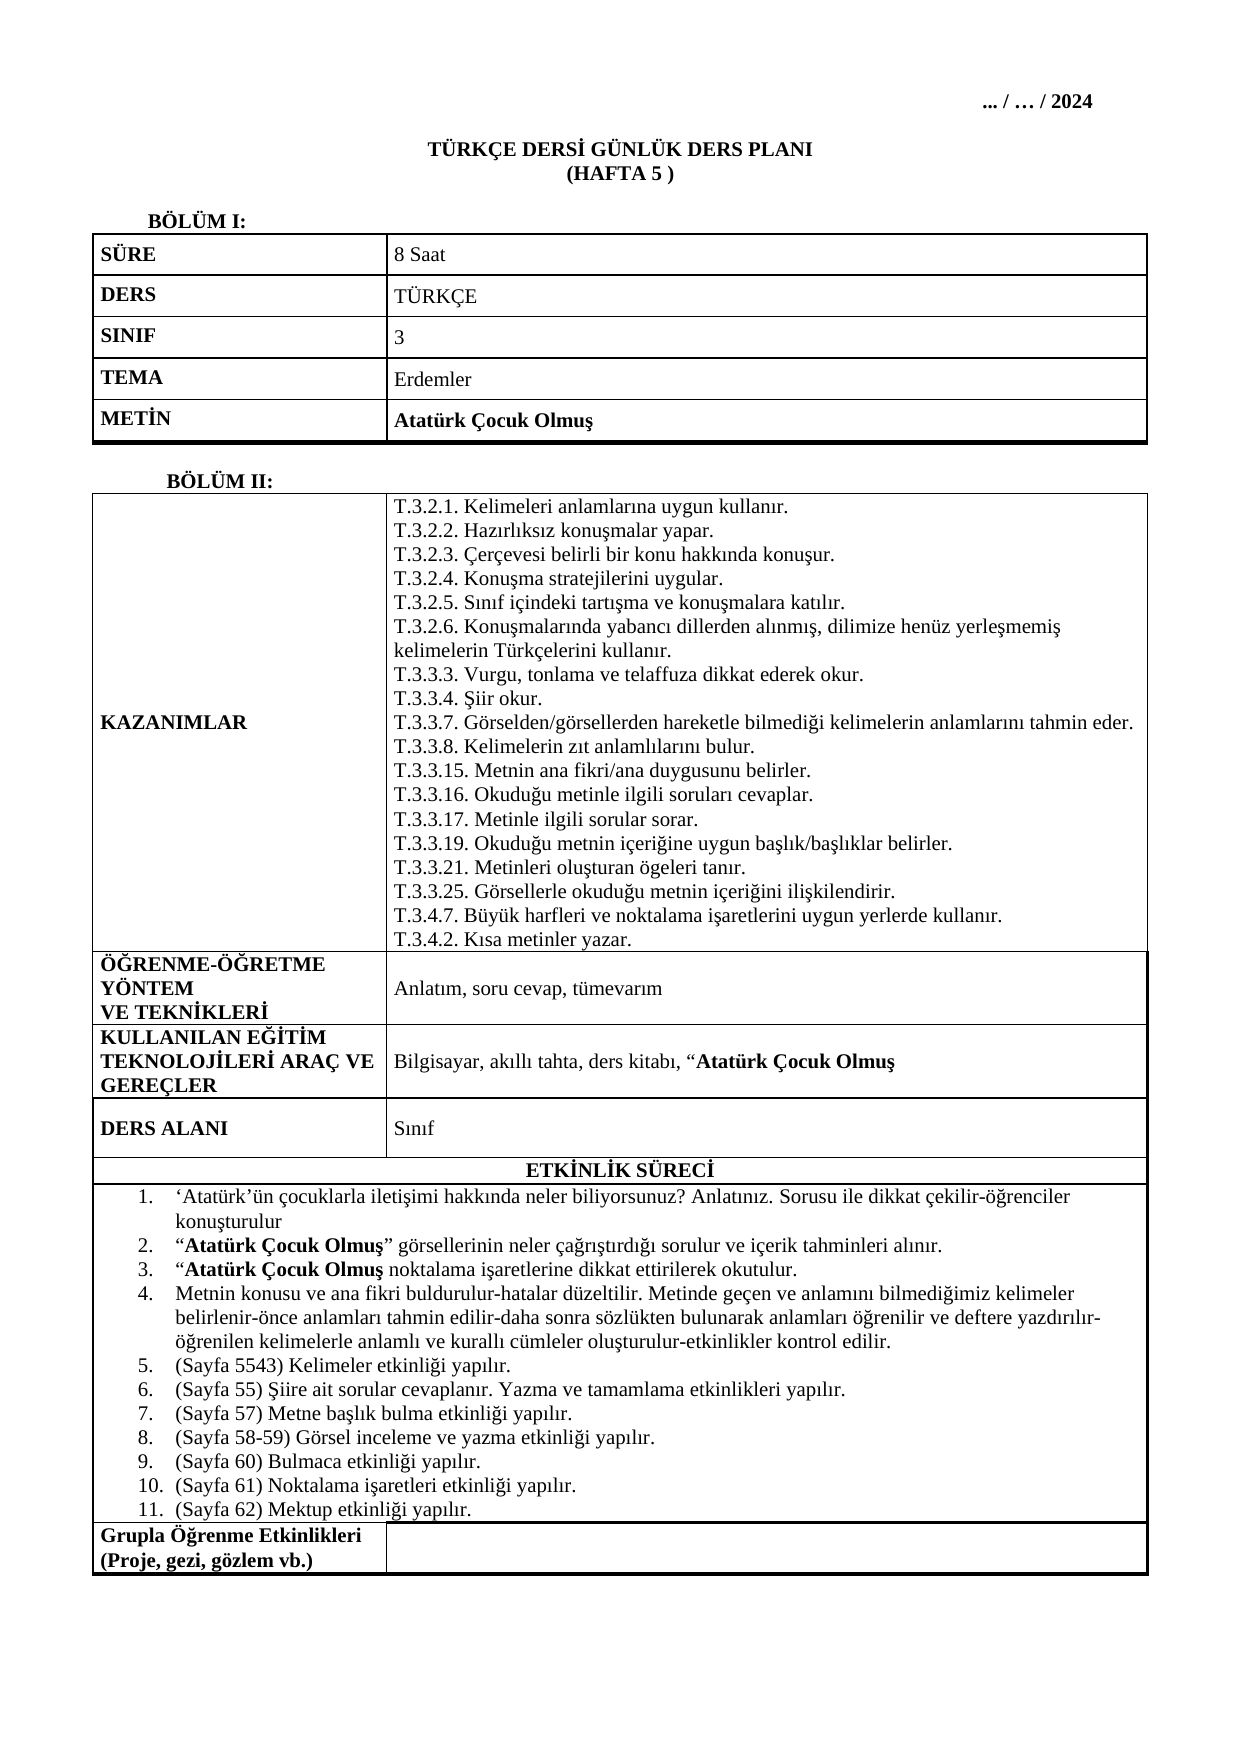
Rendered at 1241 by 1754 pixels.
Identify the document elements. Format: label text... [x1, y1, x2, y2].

table_cell Erdemler [388, 359, 1146, 398]
text TÜRKÇE DERSİ GÜNLÜK DERS PLANI [148, 137, 1092, 161]
table_cell DERS ALANI [94, 1099, 386, 1157]
table_cell DERS [94, 276, 386, 316]
text ... / … / 2024 [148, 89, 1092, 113]
text (HAFTA 5 ) [148, 161, 1092, 185]
table_cell TEMA [94, 359, 386, 398]
table_cell ETKİNLİK SÜRECİ [94, 1158, 1146, 1182]
table_cell Atatürk Çocuk Olmuş [388, 400, 1146, 440]
text BÖLÜM I: [148, 209, 1092, 233]
table_cell SINIF [94, 317, 386, 357]
text BÖLÜM II: [148, 468, 1092, 493]
table_cell ‘Atatürk’ün çocuklarla iletişimi hakkında neler biliyorsunuz? Anlatınız. Sorusu ile dikkat çekilir-öğrenciler konuşturulur “Atatürk Çocuk Olmuş” görsellerinin neler çağrıştırdığı sorulur ve içerik tahminleri alınır. “Atatürk Çocuk Olmuş noktalama işaretlerine dikkat ettirilerek okutulur. Metnin konusu ve ana fikri buldurulur-hatalar düzeltilir. Metinde geçen ve anlamını bilmediğimiz kelimeler belirlenir-önce anlamları tahmin edilir-daha sonra sözlükten bulunarak anlamları öğrenilir ve deftere yazdırılır-öğrenilen kelimelerle anlamlı ve kurallı cümleler oluşturulur-etkinlikler kontrol edilir. (Sayfa 5543) Kelimeler etkinliği yapılır. (Sayfa 55) Şiire ait sorular cevaplanır. Yazma ve tamamlama etkinlikleri yapılır. (Sayfa 57) Metne başlık bulma etkinliği yapılır. (Sayfa 58-59) Görsel inceleme ve yazma etkinliği yapılır. (Sayfa 60) Bulmaca etkinliği yapılır. (Sayfa 61) Noktalama işaretleri etkinliği yapılır. (Sayfa 62) Mektup etkinliği yapılır. [94, 1185, 1146, 1521]
table_cell ÖĞRENME-ÖĞRETME YÖNTEM VE TEKNİKLERİ [93, 952, 386, 1024]
table_cell 3 [388, 317, 1146, 357]
table_header T.3.2.1. Kelimeleri anlamlarına uygun kullanır. T.3.2.2. Hazırlıksız konuşmalar yapar. T.3.2.3. Çerçevesi belirli bir konu hakkında konuşur. T.3.2.4. Konuşma stratejilerini uygular. T.3.2.5. Sınıf içindeki tartışma ve konuşmalara katılır. T.3.2.6. Konuşmalarında yabancı dillerden alınmış, dilimize henüz yerleşmemiş kelimelerin Türkçelerini kullanır. T.3.3.3. Vurgu, tonlama ve telaffuza dikkat ederek okur. T.3.3.4. Şiir okur. T.3.3.7. Görselden/görsellerden hareketle bilmediği kelimelerin anlamlarını tahmin eder. T.3.3.8. Kelimelerin zıt anlamlılarını bulur. T.3.3.15. Metnin ana fikri/ana duygusunu belirler. T.3.3.16. Okuduğu metinle ilgili soruları cevaplar. T.3.3.17. Metinle ilgili sorular sorar. T.3.3.19. Okuduğu metnin içeriğine uygun başlık/başlıklar belirler. T.3.3.21. Metinleri oluşturan ögeleri tanır. T.3.3.25. Görsellerle okuduğu metnin içeriğini ilişkilendirir. T.3.4.7. Büyük harfleri ve noktalama işaretlerini uygun yerlerde kullanır. T.3.4.2. Kısa metinler yazar. [387, 494, 1147, 951]
table_cell METİN [94, 400, 386, 440]
table_cell Grupla Öğrenme Etkinlikleri (Proje, gezi, gözlem vb.) [94, 1523, 386, 1572]
table_cell Bilgisayar, akıllı tahta, ders kitabı, “Atatürk Çocuk Olmuş [387, 1025, 1146, 1097]
table_cell Anlatım, soru cevap, tümevarım [387, 952, 1146, 1024]
table_cell [387, 1524, 1146, 1572]
table_cell TÜRKÇE [388, 276, 1146, 316]
table_cell Sınıf [387, 1099, 1146, 1157]
table_cell KULLANILAN EĞİTİM TEKNOLOJİLERİ ARAÇ VE GEREÇLER [93, 1025, 386, 1097]
table_header SÜRE [94, 235, 386, 274]
table_header KAZANIMLAR [93, 494, 386, 951]
table_header 8 Saat [388, 235, 1146, 274]
